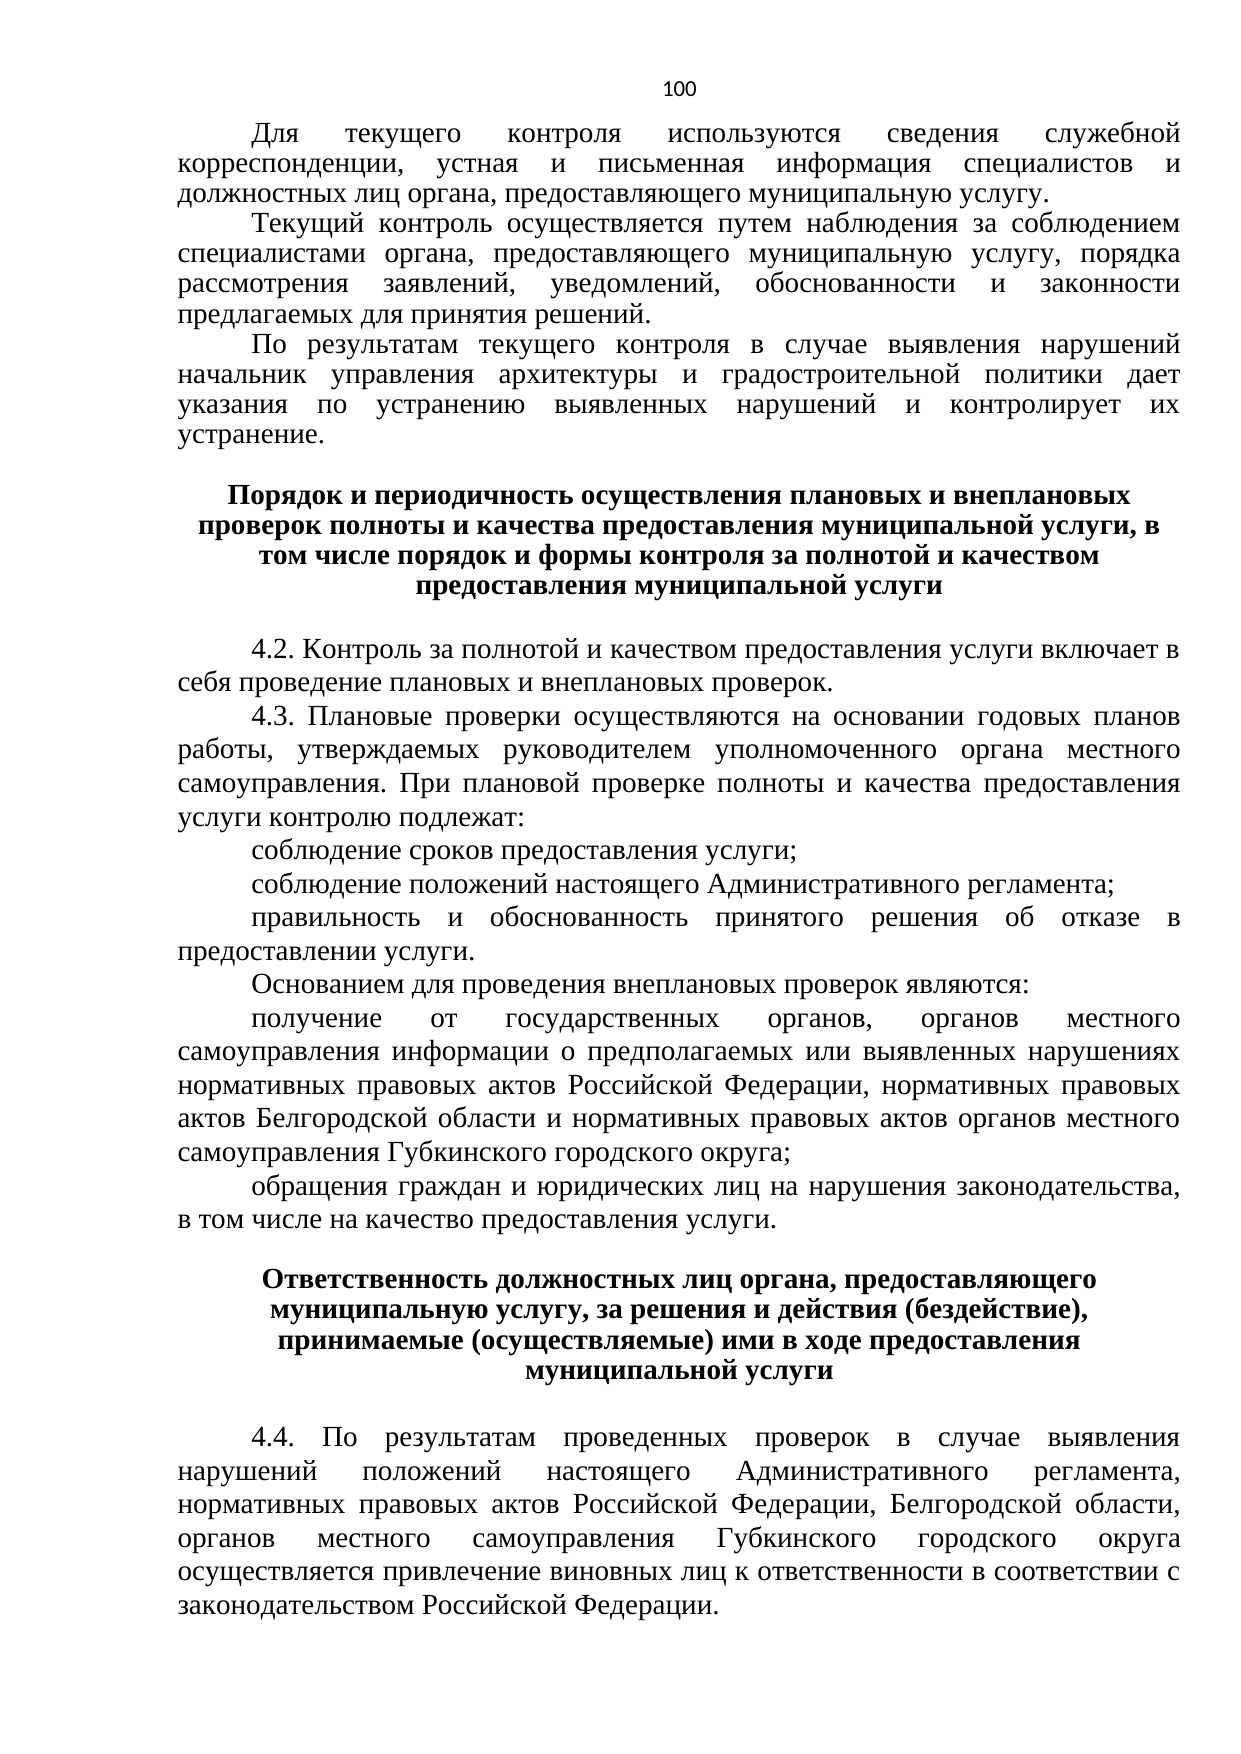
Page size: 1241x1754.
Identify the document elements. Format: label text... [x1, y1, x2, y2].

text 4.4. По результатам проведенных проверок в случае выявления нарушений положений настоящего Административного регламента, нормативных правовых актов Российской Федерации, Белгородской области, органов местного самоуправления Губкинского городского округа осуществляется привлечение виновных лиц к ответственности в соответствии с законодательством Российской Федерации. [177, 1419, 1181, 1620]
text По результатам текущего контроля в случае выявления нарушений начальник управления архитектуры и градостроительной политики дает указания по устранению выявленных нарушений и контролирует их устранение. [177, 329, 1181, 450]
text соблюдение положений настоящего Административного регламента; [177, 866, 1181, 899]
text Ответственность должностных лиц органа, предоставляющего муниципальную услугу, за решения и действия (бездействие), принимаемые (осуществляемые) ими в ходе предоставления муниципальной услуги [177, 1265, 1181, 1386]
text обращения граждан и юридических лиц на нарушения законодательства, в том числе на качество предоставления услуги. [177, 1168, 1181, 1235]
text Текущий контроль осуществляется путем наблюдения за соблюдением специалистами органа, предоставляющего муниципальную услугу, порядка рассмотрения заявлений, уведомлений, обоснованности и законности предлагаемых для принятия решений. [177, 209, 1181, 329]
text Для текущего контроля используются сведения служебной корреспонденции, устная и письменная информация специалистов и должностных лиц органа, предоставляющего муниципальную услугу. [177, 118, 1181, 209]
text Порядок и периодичность осуществления плановых и внеплановых [177, 480, 1181, 510]
text 4.3. Плановые проверки осуществляются на основании годовых планов работы, утверждаемых руководителем уполномоченного органа местного самоуправления. При плановой проверке полноты и качества предоставления услуги контролю подлежат: [177, 698, 1181, 832]
text правильность и обоснованность принятого решения об отказе в предоставлении услуги. [177, 899, 1181, 966]
text Основанием для проведения внеплановых проверок являются: [177, 966, 1181, 1000]
text проверок полноты и качества предоставления муниципальной услуги, в том числе порядок и формы контроля за полнотой и качеством предоставления муниципальной услуги [177, 510, 1181, 601]
text 4.2. Контроль за полнотой и качеством предоставления услуги включает в себя проведение плановых и внеплановых проверок. [177, 631, 1181, 698]
text получение от государственных органов, органов местного самоуправления информации о предполагаемых или выявленных нарушениях нормативных правовых актов Российской Федерации, нормативных правовых актов Белгородской области и нормативных правовых актов органов местного самоуправления Губкинского городского округа; [177, 1000, 1181, 1168]
text соблюдение сроков предоставления услуги; [177, 832, 1181, 866]
